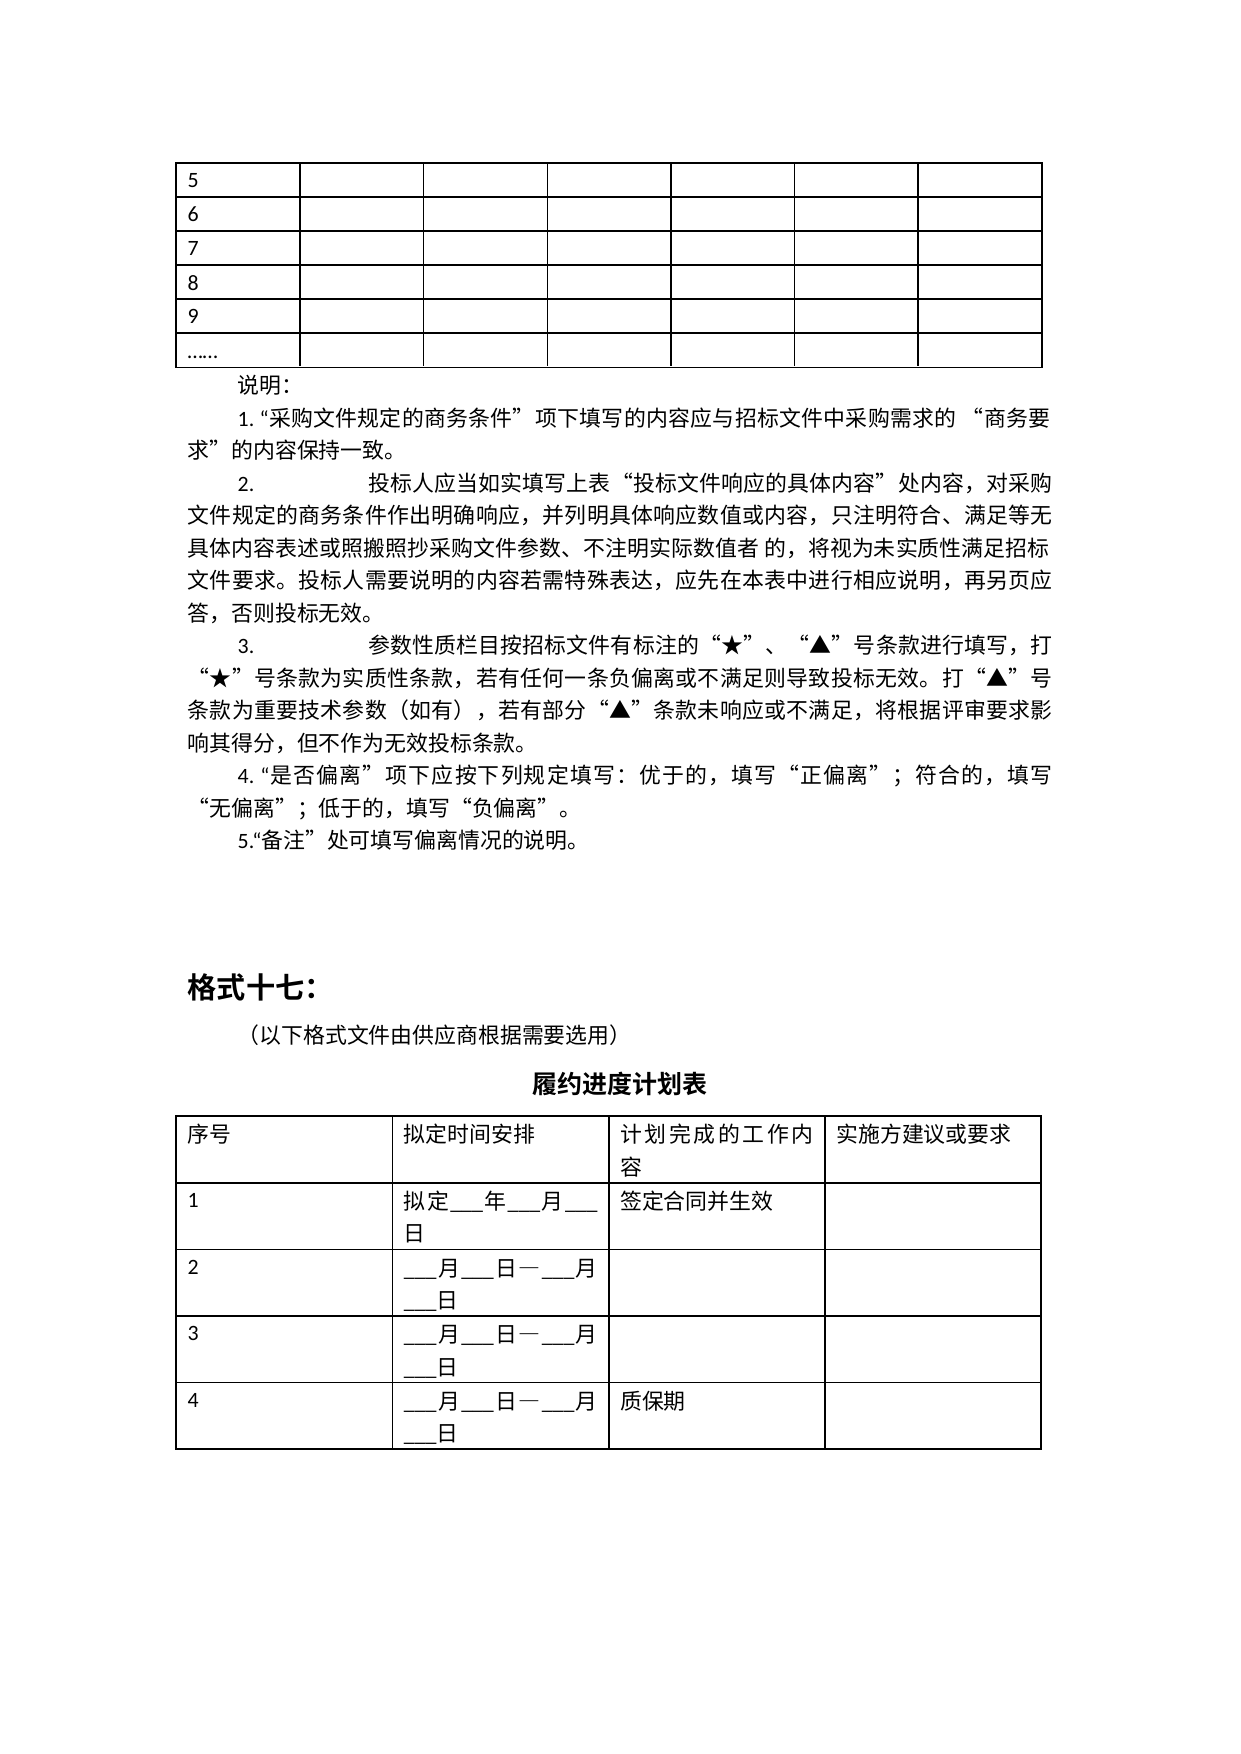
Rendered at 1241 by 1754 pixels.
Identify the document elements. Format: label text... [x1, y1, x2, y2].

table_cell 8 [177, 266, 299, 298]
table_cell …… [177, 334, 299, 366]
table_cell [301, 266, 423, 298]
table_cell [795, 198, 917, 230]
table_cell [548, 300, 670, 332]
table_cell 1 [177, 1184, 392, 1248]
table_cell [795, 266, 917, 298]
text 履约进度计划表 [187, 1050, 1053, 1115]
table_cell [826, 1250, 1040, 1315]
text 2. 投标人应当如实填写上表“投标文件响应的具体内容”处内容，对采购文件规定的商务条件作出明确响应，并列明具体响应数值或内容，只注明符合、满足等无具体内容表述或照搬照抄采购文件参数、不注明实际数值者 的，将视为未实质性满足招标文件要求。投标人需要说明的内容若需特殊表达，应先在本表中进行相应说明，再另页应答，否则投标无效。 [187, 465, 1053, 628]
table_cell [672, 334, 794, 366]
table_cell [826, 1383, 1040, 1448]
table_cell ___月___日—___月___日 [393, 1383, 608, 1448]
table_cell [424, 198, 547, 230]
text 5.“备注”处可填写偏离情况的说明。 [187, 823, 1053, 855]
table_cell [424, 232, 547, 264]
text 3. 参数性质栏目按招标文件有标注的“★”、“▲”号条款进行填写，打“★”号条款为实质性条款，若有任何一条负偏离或不满足则导致投标无效。打“▲”号条款为重要技术参数（如有），若有部分“▲”条款未响应或不满足，将根据评审要求影响其得分，但不作为无效投标条款。 [187, 628, 1053, 758]
table_cell 拟定___年___月___日 [393, 1184, 608, 1248]
table_cell [301, 164, 423, 196]
table_cell [424, 334, 547, 366]
table_cell [672, 232, 794, 264]
table_cell [548, 164, 670, 196]
table_cell [919, 198, 1041, 230]
table_cell [301, 300, 423, 332]
table_cell [795, 300, 917, 332]
table_cell 2 [177, 1250, 392, 1315]
table_cell [919, 300, 1041, 332]
table_cell [672, 164, 794, 196]
table_cell [301, 232, 423, 264]
table_cell [795, 164, 917, 196]
table_header 计划完成的工作内容 [610, 1117, 824, 1182]
table_cell [424, 164, 547, 196]
table_cell [919, 266, 1041, 298]
table_cell 5 [177, 164, 299, 196]
table_cell [919, 164, 1041, 196]
table_cell [548, 198, 670, 230]
table_cell 质保期 [610, 1383, 824, 1448]
table_cell [795, 232, 917, 264]
table_cell [424, 266, 547, 298]
table_cell [826, 1317, 1040, 1382]
table_cell [919, 232, 1041, 264]
table_cell [301, 198, 423, 230]
table_cell [672, 198, 794, 230]
table_header 序号 [177, 1117, 392, 1182]
table_cell 3 [177, 1317, 392, 1382]
text 1. “采购文件规定的商务条件”项下填写的内容应与招标文件中采购需求的 “商务要求”的内容保持一致。 [187, 400, 1053, 465]
table_cell [424, 300, 547, 332]
table_cell [548, 334, 670, 366]
table_header 实施方建议或要求 [826, 1117, 1040, 1182]
table_cell 7 [177, 232, 299, 264]
table_cell 6 [177, 198, 299, 230]
table_cell ___月___日—___月___日 [393, 1317, 608, 1382]
table_cell 签定合同并生效 [610, 1184, 824, 1248]
text 格式十七： [187, 953, 1053, 1018]
text 4. “是否偏离”项下应按下列规定填写：优于的，填写“正偏离”；符合的，填写“无偏离”；低于的，填写“负偏离”。 [187, 758, 1053, 823]
table_cell 4 [177, 1383, 392, 1448]
table_cell ___月___日—___月___日 [393, 1250, 608, 1315]
table_cell [919, 334, 1041, 366]
table_cell [610, 1317, 824, 1382]
table_cell [672, 266, 794, 298]
table_cell [548, 266, 670, 298]
table_cell [610, 1250, 824, 1315]
table_cell [672, 300, 794, 332]
text （以下格式文件由供应商根据需要选用） [187, 1018, 1053, 1050]
table_cell [301, 334, 423, 366]
table_cell [826, 1184, 1040, 1248]
table_cell [548, 232, 670, 264]
text 说明： [187, 368, 1053, 400]
table_header 拟定时间安排 [393, 1117, 608, 1182]
table_cell [795, 334, 917, 366]
table_cell 9 [177, 300, 299, 332]
